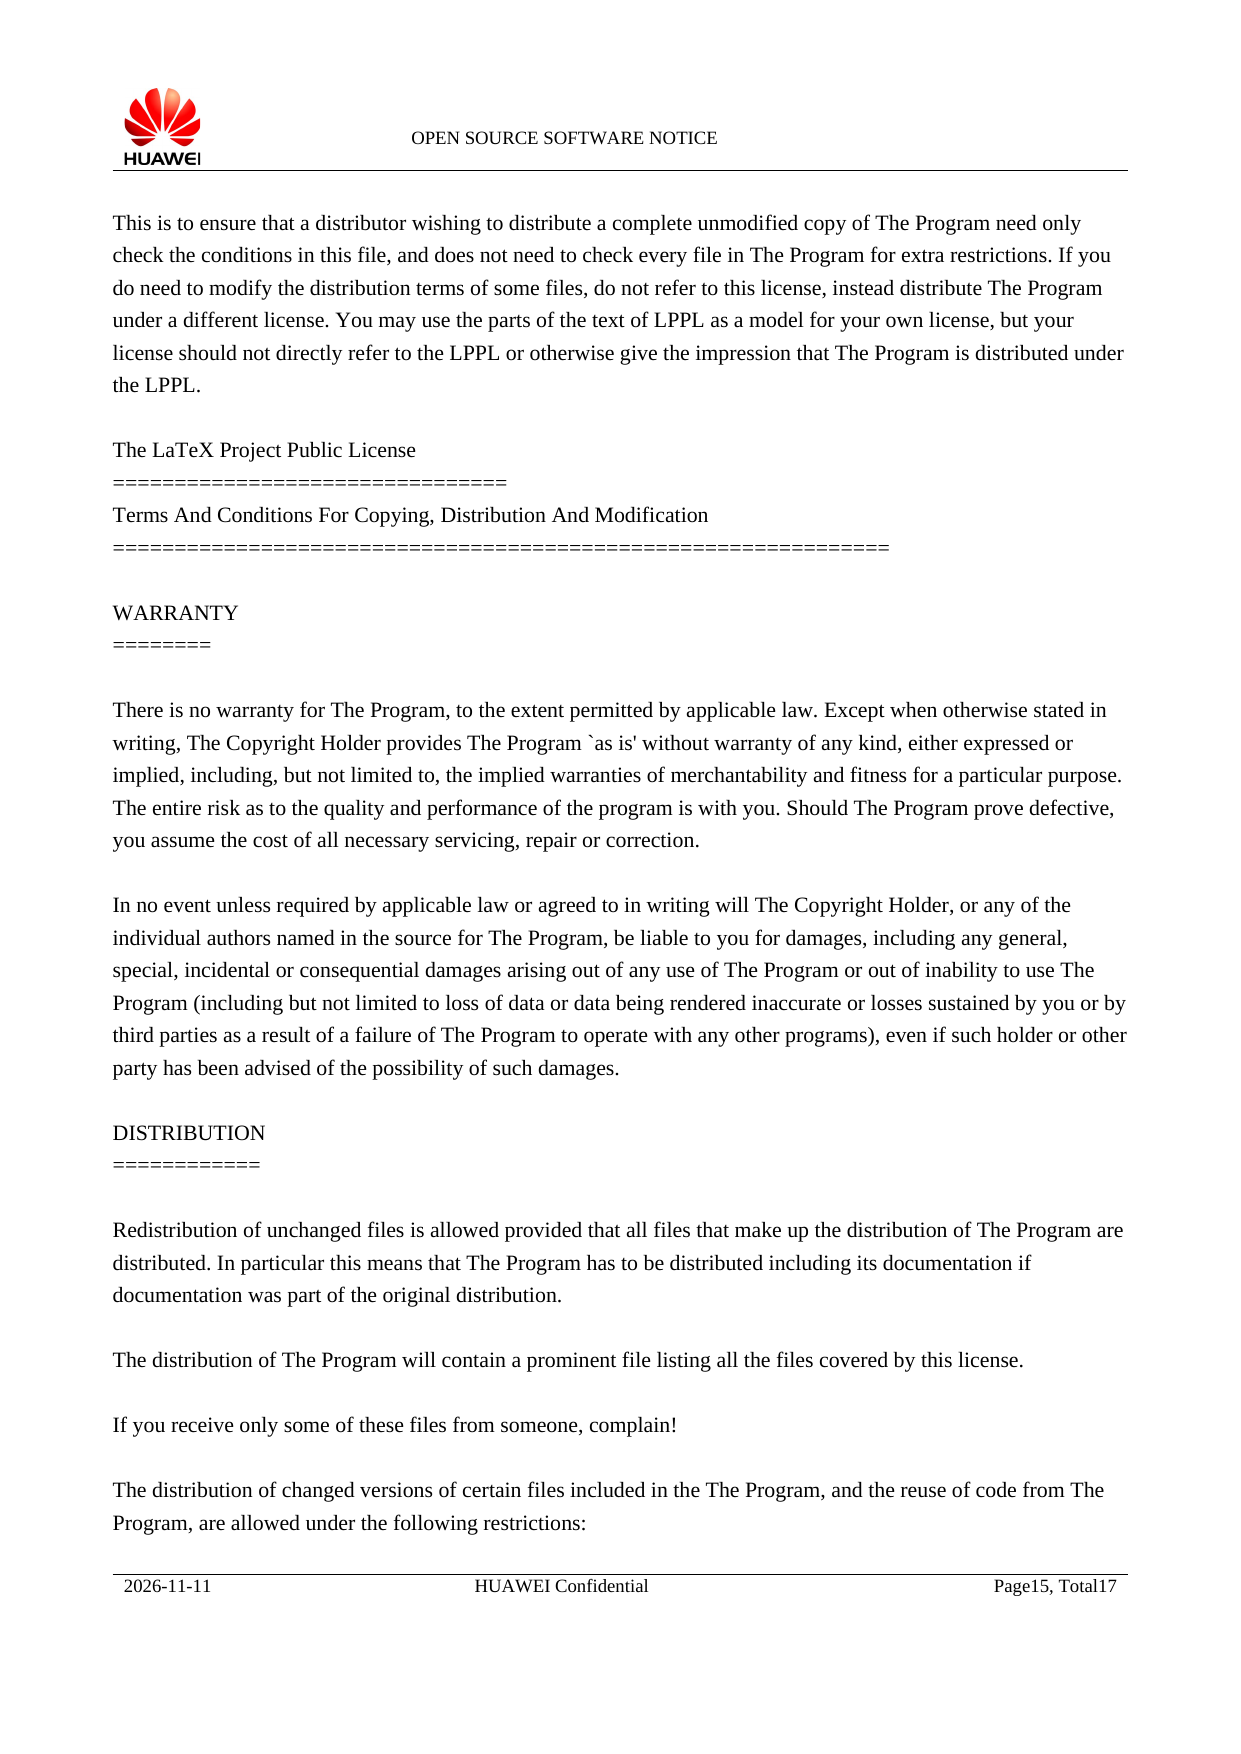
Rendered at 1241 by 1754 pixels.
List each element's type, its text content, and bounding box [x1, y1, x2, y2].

text ============ [112, 1149, 1128, 1181]
text The distribution of The Program will contain a prominent file listing all the files covered by this license. [112, 1344, 1128, 1376]
text The distribution of changed versions of certain files included in the The Program, and the reuse of code from The Program, are allowed under the following restrictions: [112, 1474, 1128, 1539]
text =============================================================== [112, 531, 1128, 564]
text WARRANTY [112, 596, 1128, 629]
picture [124, 88, 201, 165]
text Terms And Conditions For Copying, Distribution And Modification [112, 499, 1128, 531]
text This is to ensure that a distributor wishing to distribute a complete unmodified copy of The Program need only check the conditions in this file, and does not need to check every file in The Program for extra restrictions. If you do need to modify the distribution terms of some files, do not refer to this license, instead distribute The Program under a different license. You may use the parts of the text of LPPL as a model for your own license, but your license should not directly refer to the LPPL or otherwise give the impression that The Program is distributed under the LPPL. [112, 206, 1128, 401]
text Redistribution of unchanged files is allowed provided that all files that make up the distribution of The Program are distributed. In particular this means that The Program has to be distributed including its documentation if documentation was part of the original distribution. [112, 1214, 1128, 1311]
text ======== [112, 629, 1128, 661]
text In no event unless required by applicable law or agreed to in writing will The Copyright Holder, or any of the individual authors named in the source for The Program, be liable to you for damages, including any general, special, incidental or consequential damages arising out of any use of The Program or out of inability to use The Program (including but not limited to loss of data or data being rendered inaccurate or losses sustained by you or by third parties as a result of a failure of The Program to operate with any other programs), even if such holder or other party has been advised of the possibility of such damages. [112, 889, 1128, 1084]
text There is no warranty for The Program, to the extent permitted by applicable law. Except when otherwise stated in writing, The Copyright Holder provides The Program `as is' without warranty of any kind, either expressed or implied, including, but not limited to, the implied warranties of merchantability and fitness for a particular purpose. The entire risk as to the quality and performance of the program is with you. Should The Program prove defective, you assume the cost of all necessary servicing, repair or correction. [112, 694, 1128, 856]
text ================================ [112, 466, 1128, 499]
text The LaTeX Project Public License [112, 434, 1128, 466]
text If you receive only some of these files from someone, complain! [112, 1409, 1128, 1441]
text DISTRIBUTION [112, 1116, 1128, 1149]
